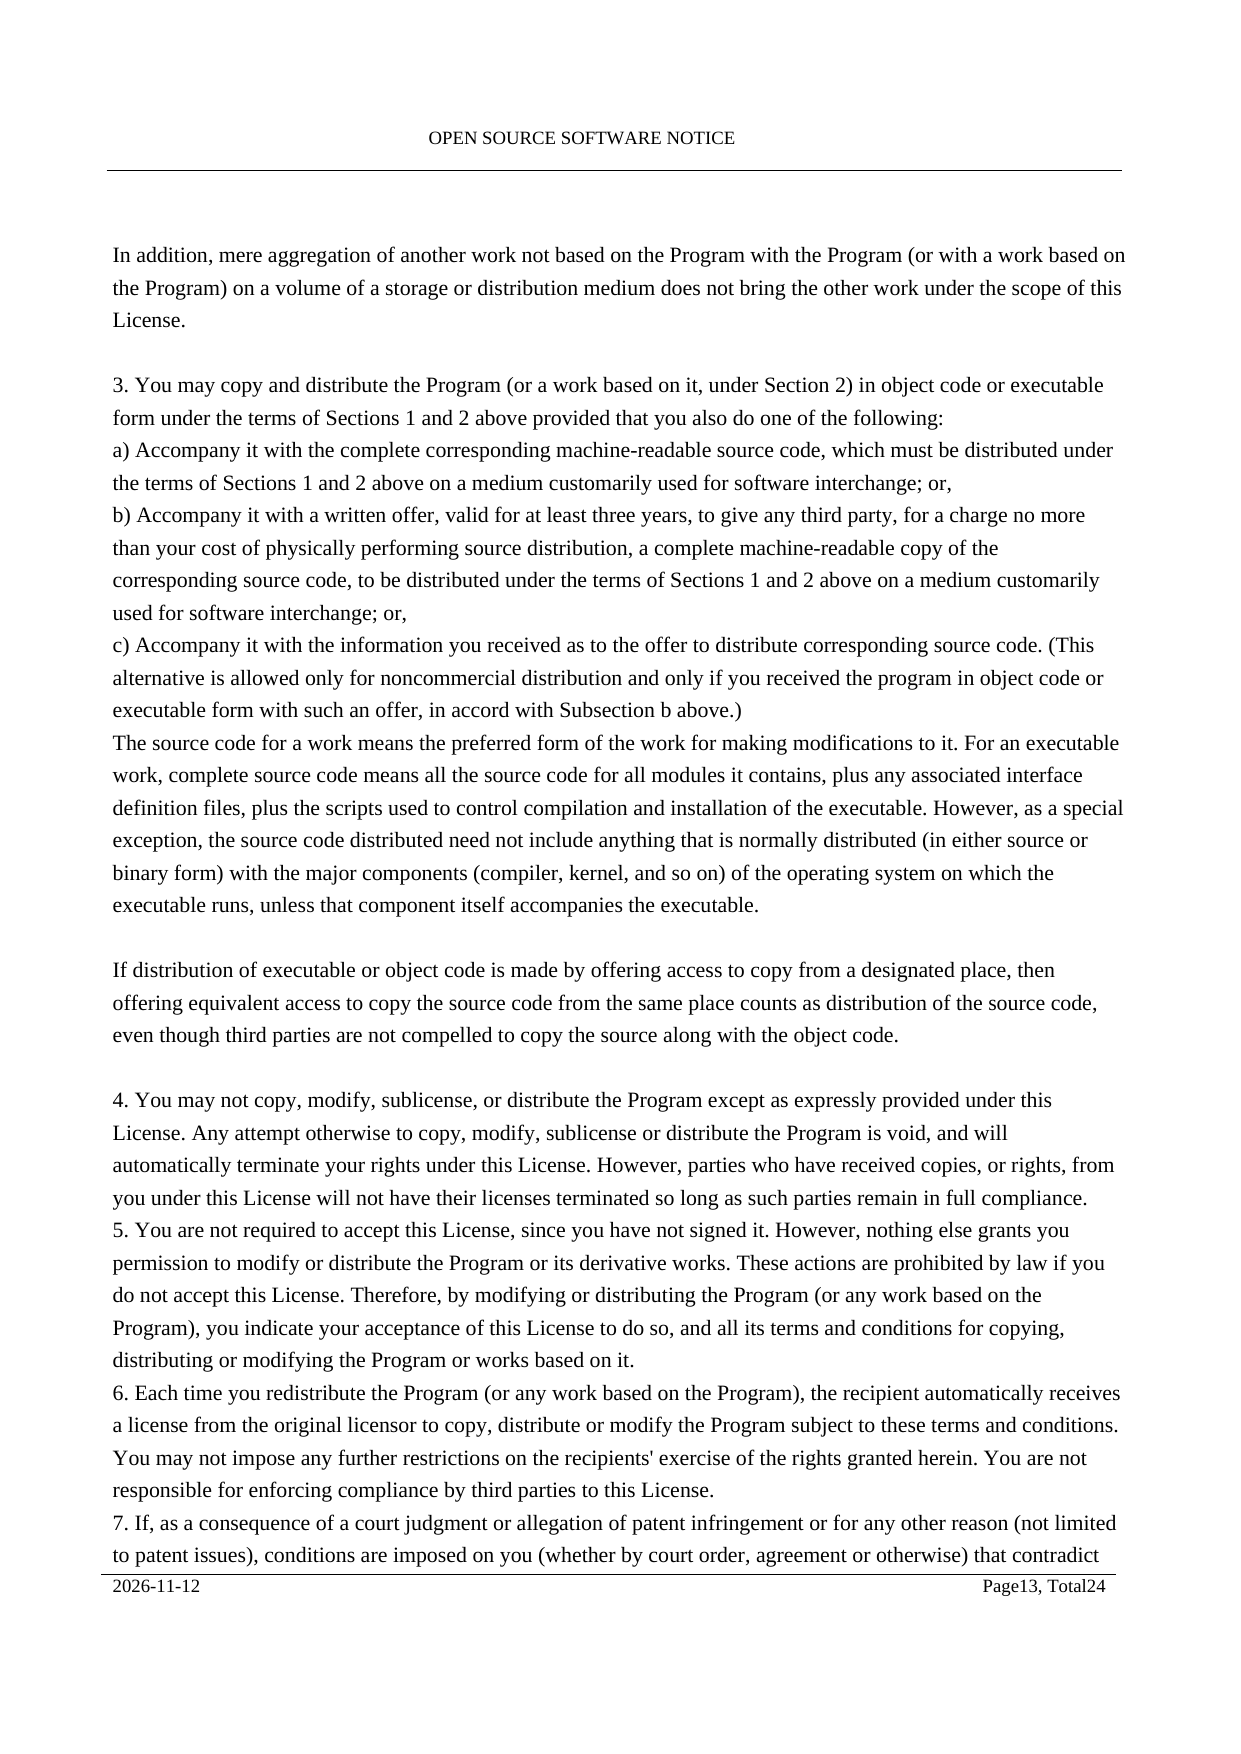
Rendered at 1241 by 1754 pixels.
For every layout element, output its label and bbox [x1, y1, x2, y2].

text [112, 206, 1128, 1571]
